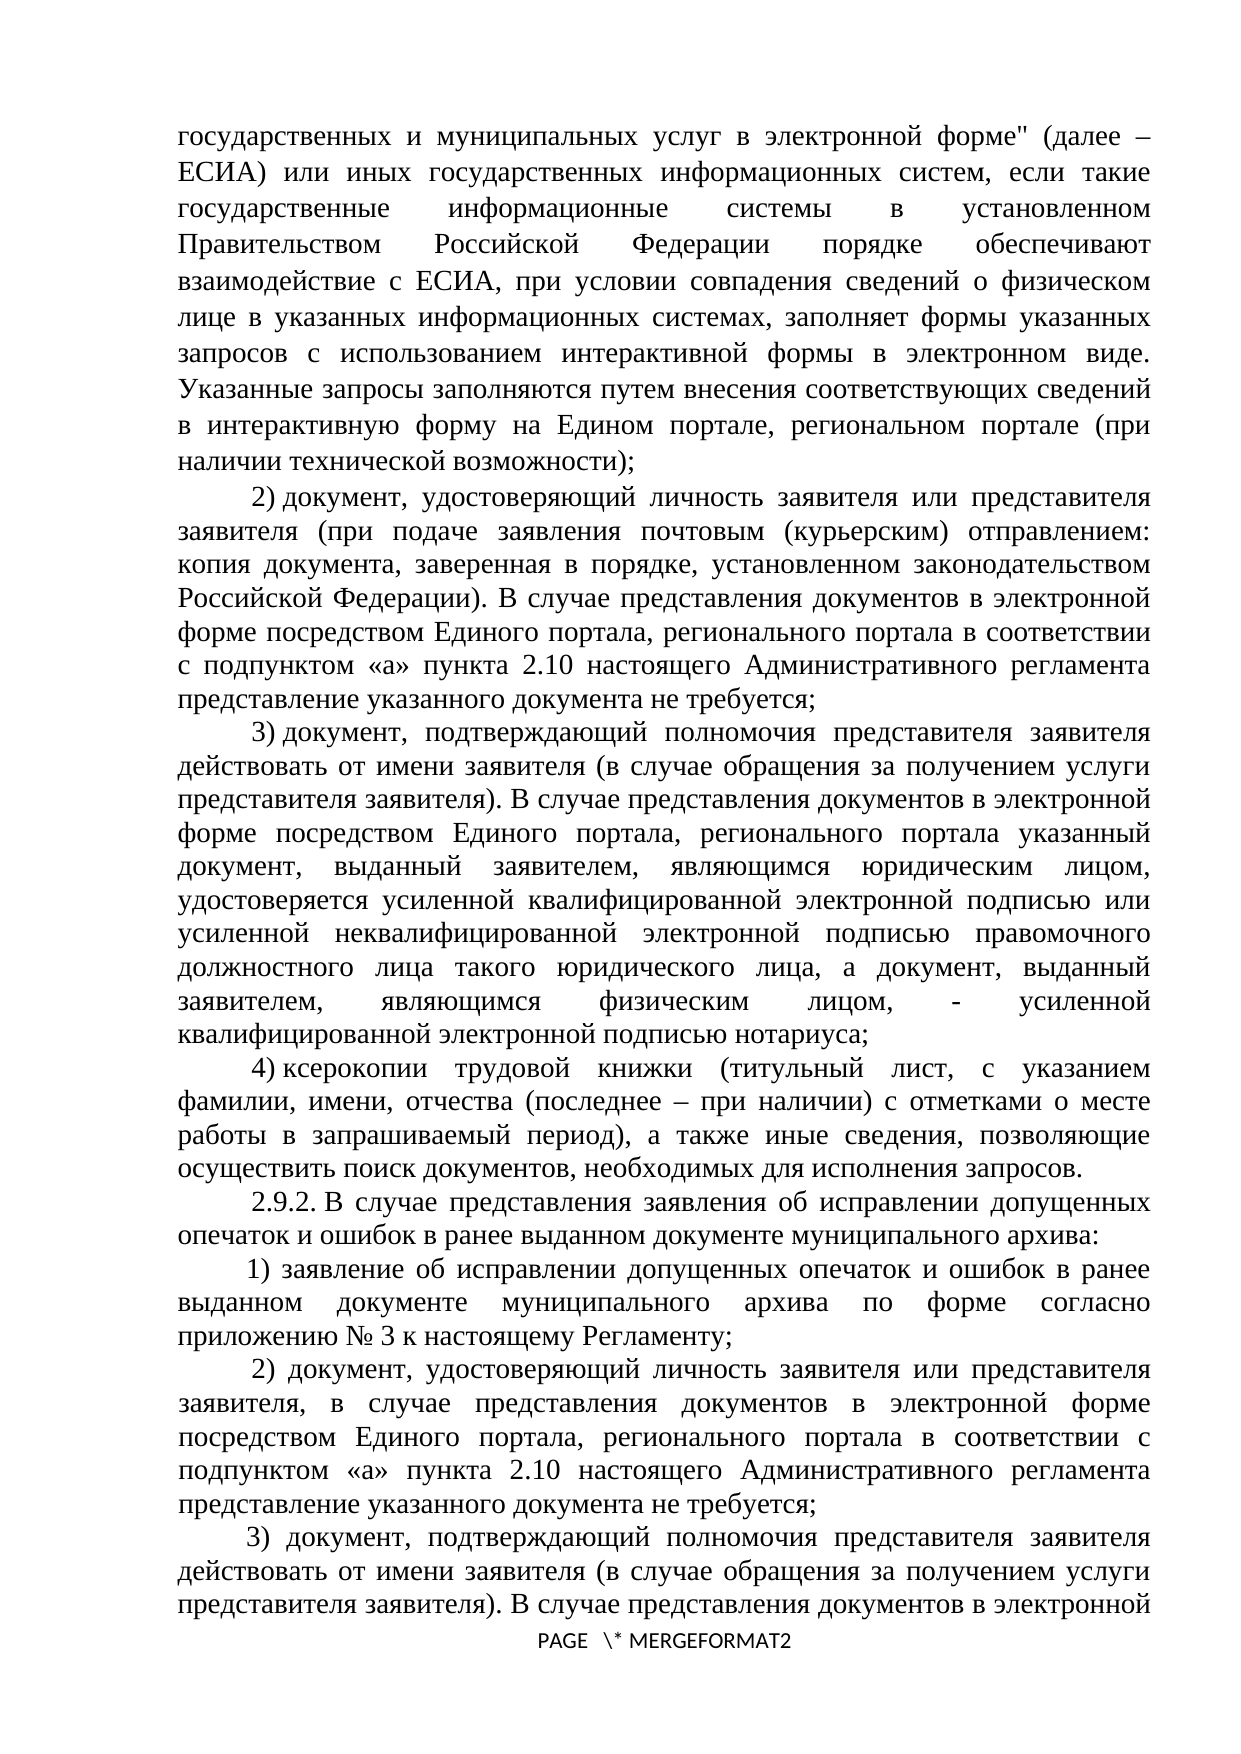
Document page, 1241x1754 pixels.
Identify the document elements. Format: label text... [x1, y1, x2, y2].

list ксерокопии трудовой книжки (титульный лист, с указанием фамилии, имени, отчества (последнее – при наличии) с отметками о месте работы в запрашиваемый период), а также иные сведения, позволяющие осуществить поиск документов, необходимых для исполнения запросов. [177, 1050, 1152, 1184]
list В случае представления заявления об исправлении допущенных опечаток и ошибок в ранее выданном документе муниципального архива: [177, 1184, 1152, 1251]
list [177, 1519, 1152, 1620]
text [177, 118, 1152, 477]
list 1) заявление об исправлении допущенных опечаток и ошибок в ранее выданном документе муниципального архива по форме согласно приложению № 3 к настоящему Регламенту; [177, 1251, 1152, 1352]
list документ, подтверждающий полномочия представителя заявителя действовать от имени заявителя (в случае обращения за получением услуги представителя заявителя). В случае представления документов в электронной форме посредством Единого портала, регионального портала указанный документ, выданный заявителем, являющимся юридическим лицом, удостоверяется усиленной квалифицированной электронной подписью или усиленной неквалифицированной электронной подписью правомочного должностного лица такого юридического лица, а документ, выданный заявителем, являющимся физическим лицом, - усиленной квалифицированной электронной подписью нотариуса; [177, 714, 1152, 1050]
list документ, удостоверяющий личность заявителя или представителя заявителя (при подаче заявления почтовым (курьерским) отправлением: копия документа, заверенная в порядке, установленном законодательством Российской Федерации). В случае представления документов в электронной форме посредством Единого портала, регионального портала в соответствии с подпунктом «а» пункта 2.10 настоящего Административного регламента представление указанного документа не требуется; [177, 479, 1152, 714]
list 2) документ, удостоверяющий личность заявителя или представителя заявителя, в случае представления документов в электронной форме посредством Единого портала, регионального портала в соответствии с подпунктом «а» пункта 2.10 настоящего Административного регламента представление указанного документа не требуется; [178, 1352, 1152, 1519]
